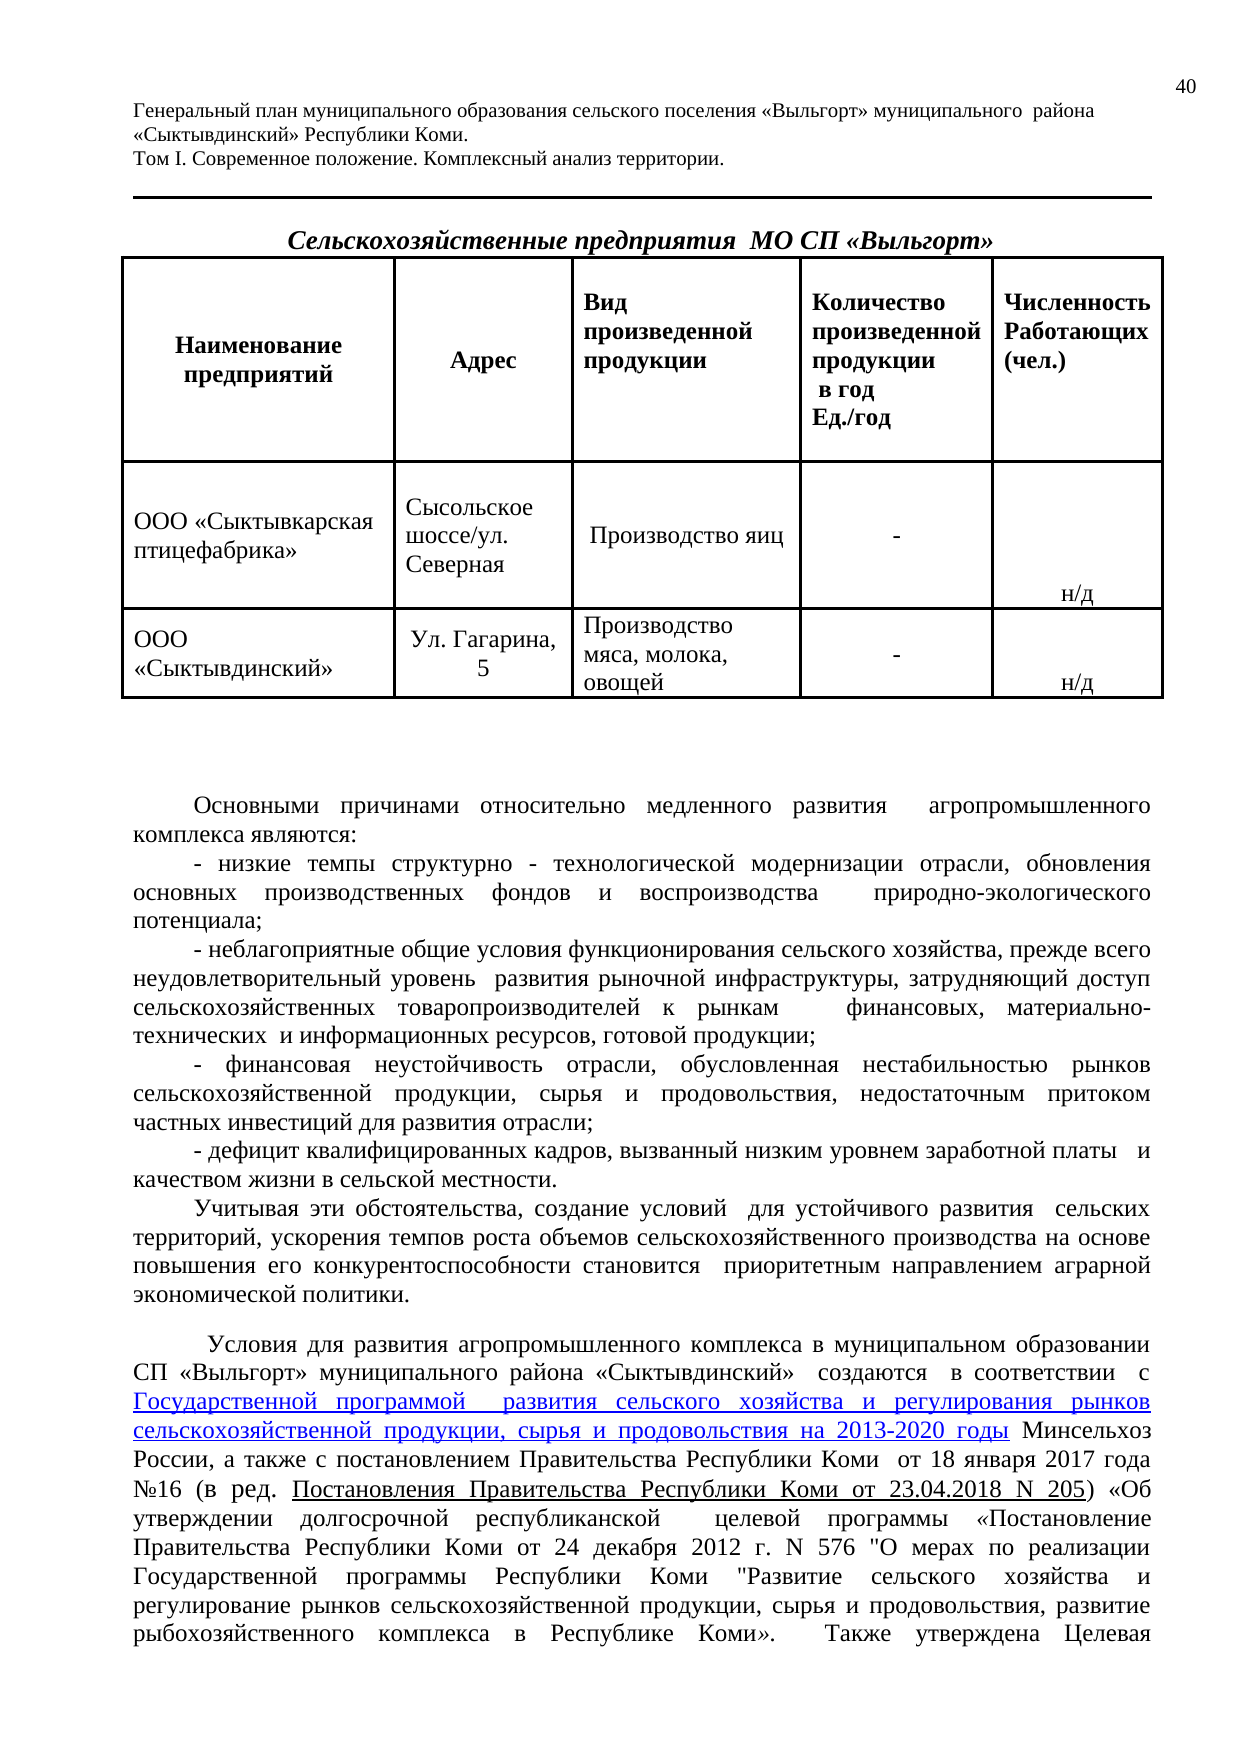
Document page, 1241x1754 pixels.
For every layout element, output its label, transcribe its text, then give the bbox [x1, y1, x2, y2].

table_header Адрес [396, 259, 571, 460]
text - низкие темпы структурно - технологической модернизации отрасли, обновления основных производственных фондов и воспроизводства природно-экологического потенциала; [133, 848, 1152, 934]
table_cell Ул. Гагарина, 5 [396, 610, 571, 696]
table_cell н/д [994, 463, 1161, 607]
table_header Вид произведенной продукции [574, 259, 799, 460]
table_cell - [802, 463, 991, 607]
text - дефицит квалифицированных кадров, вызванный низким уровнем заработной платы и качеством жизни в сельской местности. [133, 1135, 1152, 1193]
text Учитывая эти обстоятельства, создание условий для устойчивого развития сельских территорий, ускорения темпов роста объемов сельскохозяйственного производства на основе повышения его конкурентоспособности становится приоритетным направлением аграрной экономической политики. [133, 1193, 1152, 1308]
table_cell Производство мяса, молока, овощей [574, 610, 799, 696]
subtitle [133, 1329, 1152, 1647]
table_cell ООО «Сыктывдинский» [124, 610, 393, 696]
text - неблагоприятные общие условия функционирования сельского хозяйства, прежде всего неудовлетворительный уровень развития рыночной инфраструктуры, затрудняющий доступ сельскохозяйственных товаропроизводителей к рынкам финансовых, материально-технических и информационных ресурсов, готовой продукции; [133, 934, 1152, 1049]
table_cell н/д [994, 610, 1161, 696]
table_header Количество произведенной продукции в год Ед./год [802, 259, 991, 460]
table_cell Сысольское шоссе/ул. Северная [396, 463, 571, 607]
table_cell ООО «Сыктывкарская птицефабрика» [124, 463, 393, 607]
table_cell - [802, 610, 991, 696]
text Сельскохозяйственные предприятия МО СП «Выльгорт» [133, 224, 1152, 256]
text - финансовая неустойчивость отрасли, обусловленная нестабильностью рынков сельскохозяйственной продукции, сырья и продовольствия, недостаточным притоком частных инвестиций для развития отрасли; [133, 1049, 1152, 1135]
table_header Численность Работающих (чел.) [994, 259, 1161, 460]
text Основными причинами относительно медленного развития агропромышленного комплекса являются: [133, 790, 1152, 848]
table_header Наименование предприятий [124, 259, 393, 460]
table_cell Производство яиц [574, 463, 799, 607]
